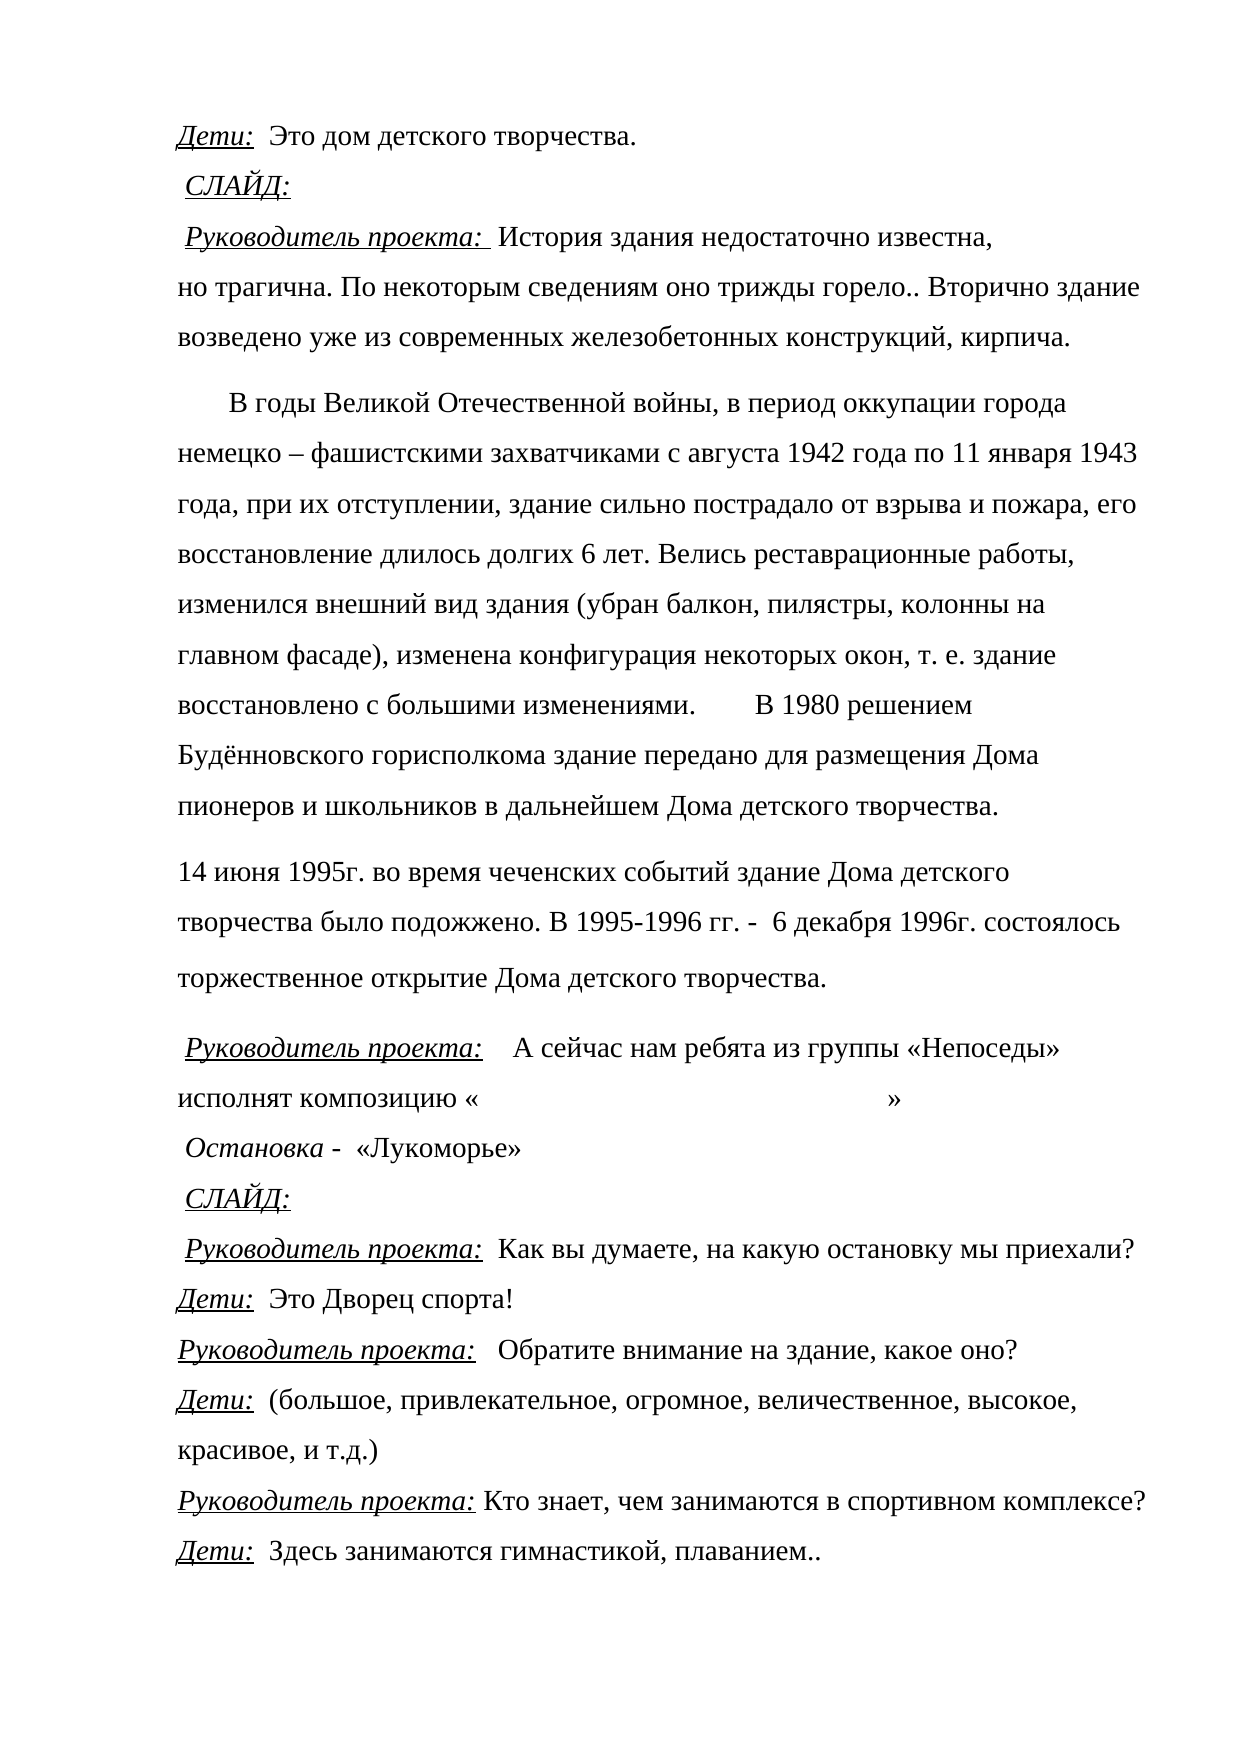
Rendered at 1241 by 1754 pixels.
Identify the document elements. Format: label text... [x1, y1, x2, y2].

text 14 июня 1995г. во время чеченских событий здание Дома детского творчества было подожжено. В 1995-1996 гг. - 6 декабря 1996г. состоялось торжественное открытие Дома детского творчества. [177, 854, 1152, 995]
text Дети: Здесь занимаются гимнастикой, плаванием.. [177, 1533, 1152, 1567]
text Руководитель проекта: Кто знает, чем занимаются в спортивном комплексе? [177, 1483, 1152, 1516]
text Дети: (большое, привлекательное, огромное, величественное, высокое, красивое, и т.д.) [177, 1382, 1152, 1466]
text В годы Великой Отечественной войны, в период оккупации города немецко – фашистскими захватчиками с августа 1942 года по 11 января 1943 года, при их отступлении, здание сильно пострадало от взрыва и пожара, его восстановление длилось долгих 6 лет. Велись реставрационные работы, изменился внешний вид здания (убран балкон, пилястры, колонны на главном фасаде), изменена конфигурация некоторых окон, т. е. здание восстановлено с большими изменениями. В 1980 решением Будённовского горисполкома здание передано для размещения Дома пионеров и школьников в дальнейшем Дома детского творчества. [177, 385, 1152, 821]
text Руководитель проекта: История здания недостаточно известна, но трагична. По некоторым сведениям оно трижды горело.. Вторично здание возведено уже из современных железобетонных конструкций, кирпича. [177, 219, 1152, 353]
text Дети: Это дом детского творчества. [177, 118, 1152, 152]
text Остановка - «Лукоморье» [177, 1131, 1152, 1164]
text Руководитель проекта: Обратите внимание на здание, какое оно? [177, 1332, 1152, 1365]
text Руководитель проекта: Как вы думаете, на какую остановку мы приехали? [177, 1231, 1152, 1265]
text СЛАЙД: [177, 168, 1152, 202]
text Руководитель проекта: А сейчас нам ребята из группы «Непоседы» исполнят композицию « » [177, 1030, 1152, 1114]
text Дети: Это Дворец спорта! [177, 1281, 1152, 1315]
text СЛАЙД: [177, 1181, 1152, 1214]
